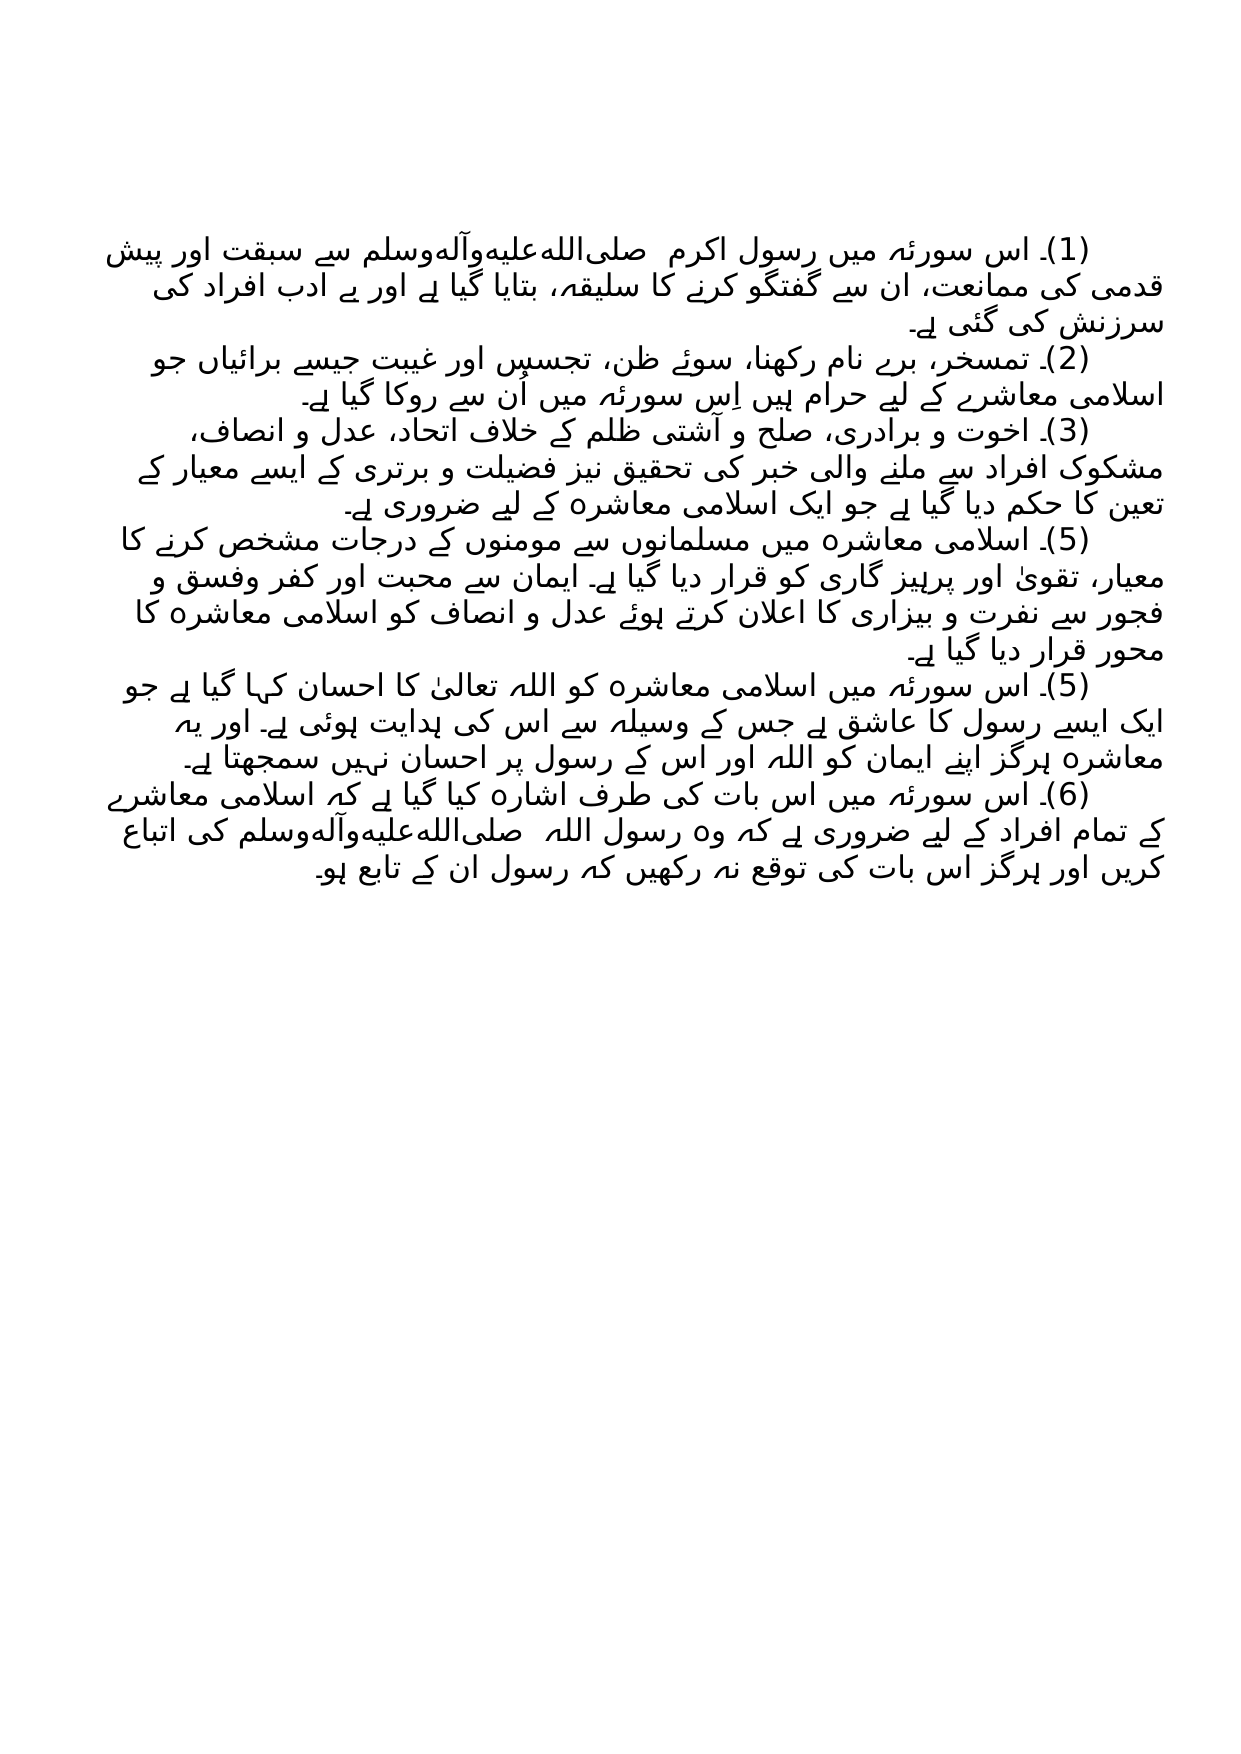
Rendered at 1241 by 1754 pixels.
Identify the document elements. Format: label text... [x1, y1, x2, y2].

text (5)۔ اس سورئہ میں اسلامی معاشرہ کو اللہ تعالیٰ کا احسان کہا گیا ہے جو ایک ایسے رسول کا عاشق ہے جس کے وسیلہ سے اس کی ہدایت ہوئی ہے۔ اور یہ معاشرہ ہرگز اپنے ایمان کو اللہ اور اس کے رسول پر احسان نہیں سمجھتا ہے۔ [75, 667, 1165, 776]
text (2)۔ تمسخر، برے نام رکھنا، سوئے ظن، تجسس اور غیبت جیسے برائیاں جو اسلامی معاشرے کے لیے حرام ہیں اِس سورئہ میں اُن سے روکا گیا ہے۔ [75, 340, 1165, 413]
text (3)۔ اخوت و برادری، صلح و آشتی ظلم کے خلاف اتحاد، عدل و انصاف، مشکوک افراد سے ملنے والی خبر کی تحقیق نیز فضیلت و برتری کے ایسے معیار کے تعین کا حکم دیا گیا ہے جو ایک اسلامی معاشرہ کے لیے ضروری ہے۔ [75, 413, 1165, 522]
text (5)۔ اسلامی معاشرہ میں مسلمانوں سے مومنوں کے درجات مشخص کرنے کا معیار، تقویٰ اور پرہیز گاری کو قرار دیا گیا ہے۔ ایمان سے محبت اور کفر وفسق و فجور سے نفرت و بیزاری کا اعلان کرتے ہوئے عدل و انصاف کو اسلامی معاشرہ کا محور قرار دیا گیا ہے۔ [75, 522, 1165, 667]
text (1)۔ اس سورئہ میں رسول اکرم صلى‌الله‌عليه‌وآله‌وسلم سے سبقت اور پیش قدمی کی ممانعت، ان سے گفتگو کرنے کا سلیقہ، بتایا گیا ہے اور بے ادب افراد کی سرزنش کی گئی ہے۔ [75, 231, 1165, 340]
text (6)۔ اس سورئہ میں اس بات کی طرف اشارہ کیا گیا ہے کہ اسلامی معاشرے کے تمام افراد کے لیے ضروری ہے کہ وہ رسول اللہ صلى‌الله‌عليه‌وآله‌وسلم کی اتباع کریں اور ہرگز اس بات کی توقع نہ رکھیں کہ رسول ان کے تابع ہو۔ [75, 776, 1165, 885]
